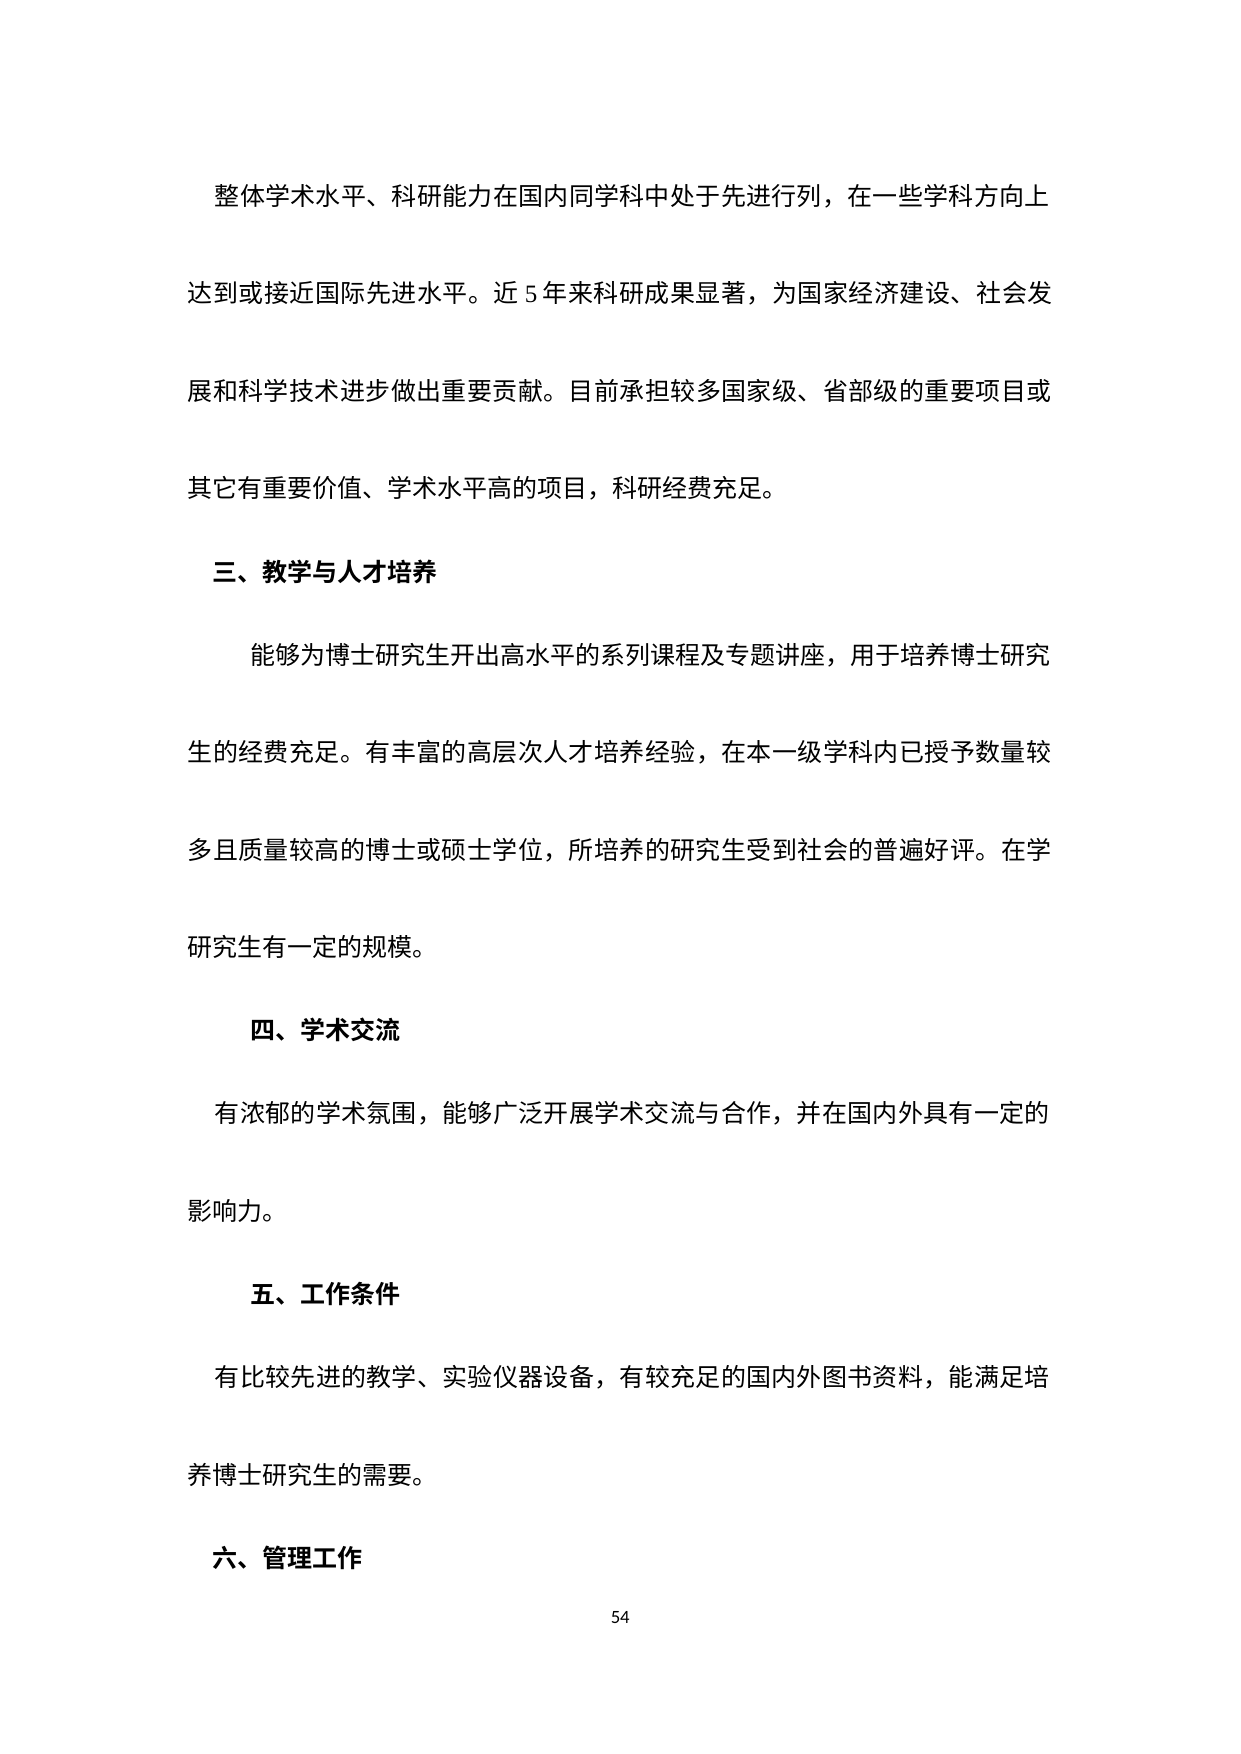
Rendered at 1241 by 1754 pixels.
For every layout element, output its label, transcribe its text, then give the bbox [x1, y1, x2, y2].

text 三、教学与人才培养 [187, 538, 1053, 603]
text 六、管理工作 [187, 1524, 1053, 1589]
text 五、工作条件 [187, 1260, 1053, 1325]
text 四、学术交流 [187, 996, 1053, 1061]
text 有浓郁的学术氛围，能够广泛开展学术交流与合作，并在国内外具有一定的影响力。 [187, 1079, 1053, 1242]
text 有比较先进的教学、实验仪器设备，有较充足的国内外图书资料，能满足培博士研究生的需要。 [187, 1343, 1053, 1506]
text 博士研究生开出高水平的系列课程及专题讲座，用博士研究生的经费充足。有丰富的高层次人才培养经验，在本一级学科内已授予数量较多且质量较博士或硕士学位，所培养的研究生受到社会的普遍好评。在学研究生有一定的规模。 [187, 621, 1053, 978]
text 整体学术水平、科研能力在国内同学科中处于先进行列，在一些学科方向上达到或接近国际先进水平。近5年来科研成果显著，为国家经济建设、社会发展和科学技术进步做出重要贡献。目前承担较多国家级、省部级的重要项目或其它有重要价值、学术水平高的项目，科研经费充足。 [187, 162, 1053, 519]
